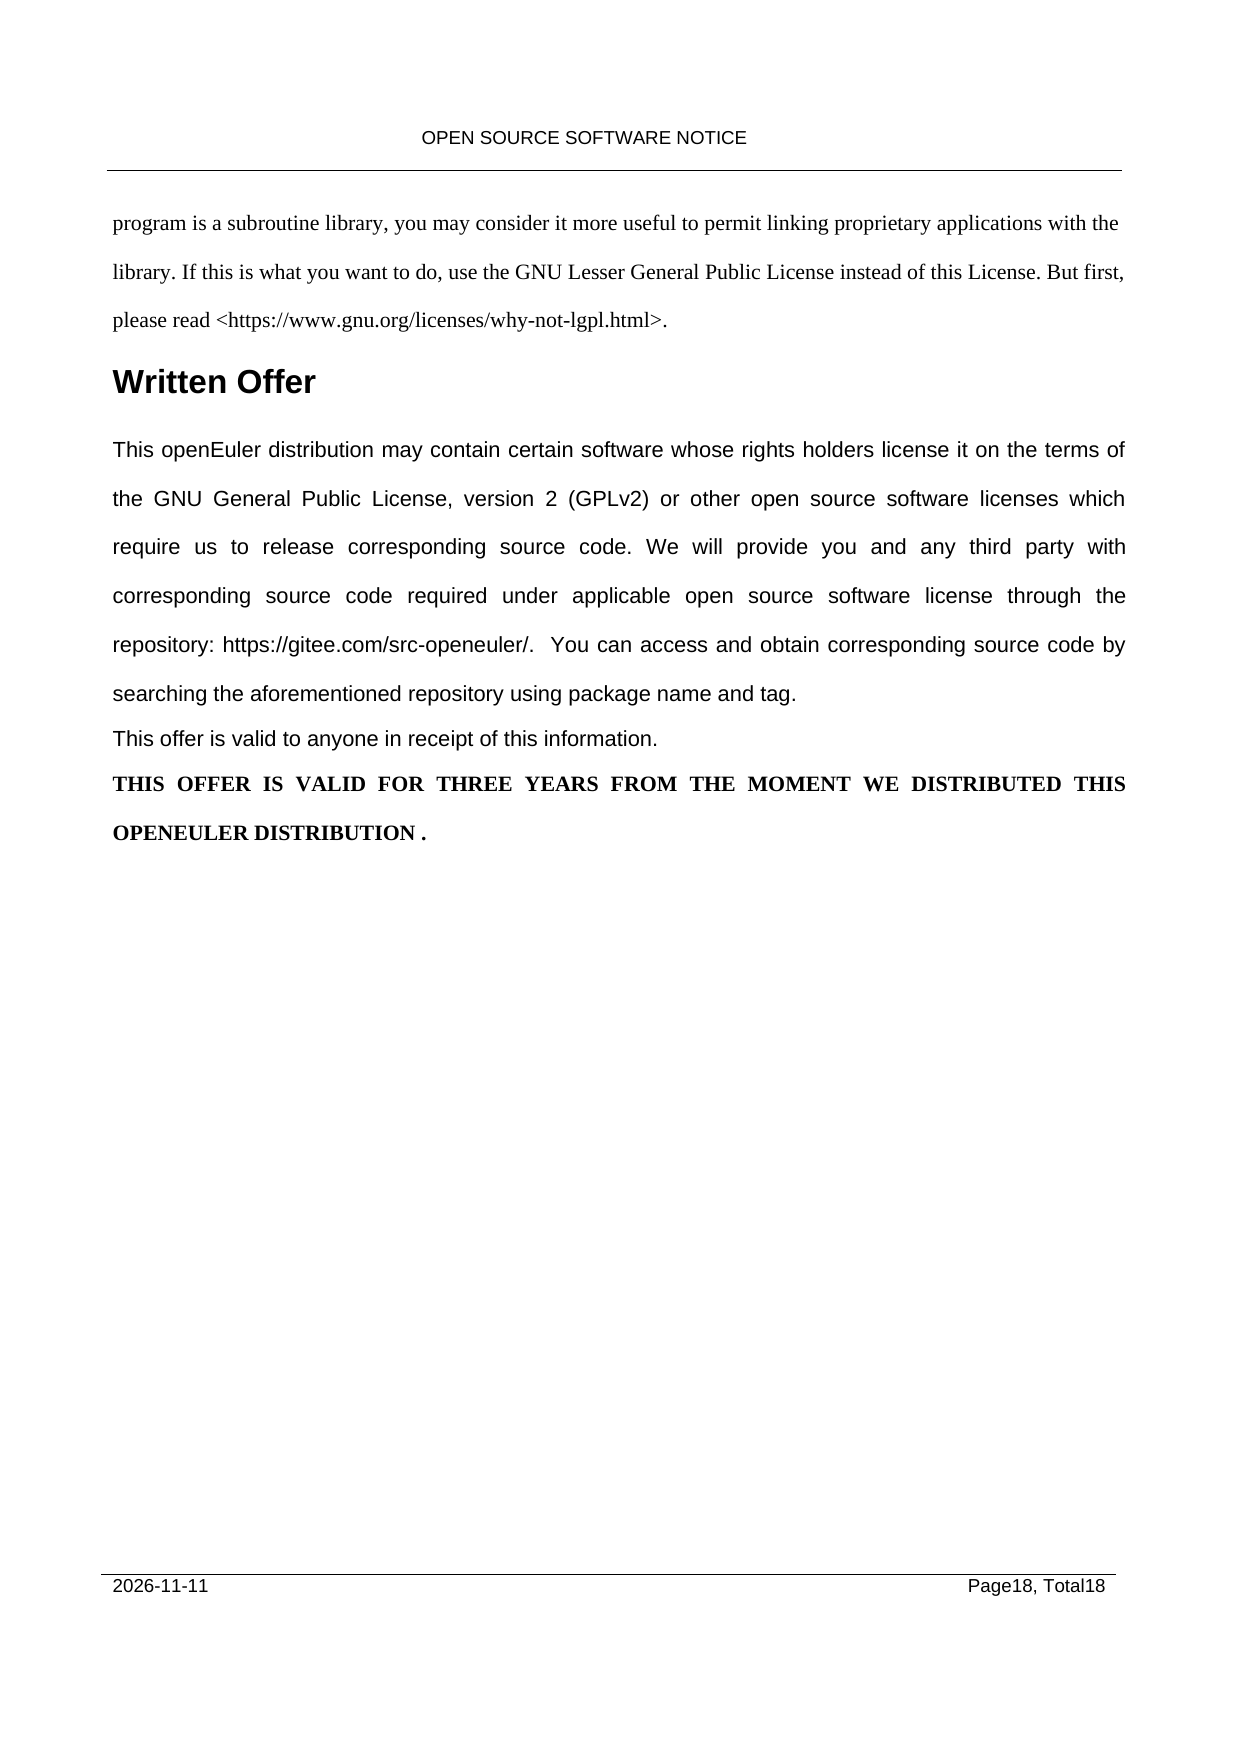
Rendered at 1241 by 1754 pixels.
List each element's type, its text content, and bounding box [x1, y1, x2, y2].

text THIS OFFER IS VALID FOR THREE YEARS FROM THE MOMENT WE DISTRIBUTED THIS OPENEULER DISTRIBUTION . [112, 767, 1128, 848]
text This openEuler distribution may contain certain software whose rights holders license it on the terms of the GNU General Public License, version 2 (GPLv2) or other open source software licenses which require us to release corresponding source code. We will provide you and any third party with corresponding source code required under applicable open source software license through the repository: https://gitee.com/src-openeuler/. You can access and obtain corresponding source code by searching the aforementioned repository using package name and tag. [112, 433, 1128, 709]
text This offer is valid to anyone in receipt of this information. [112, 722, 1128, 754]
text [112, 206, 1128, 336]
text Written Offer [112, 349, 1128, 414]
